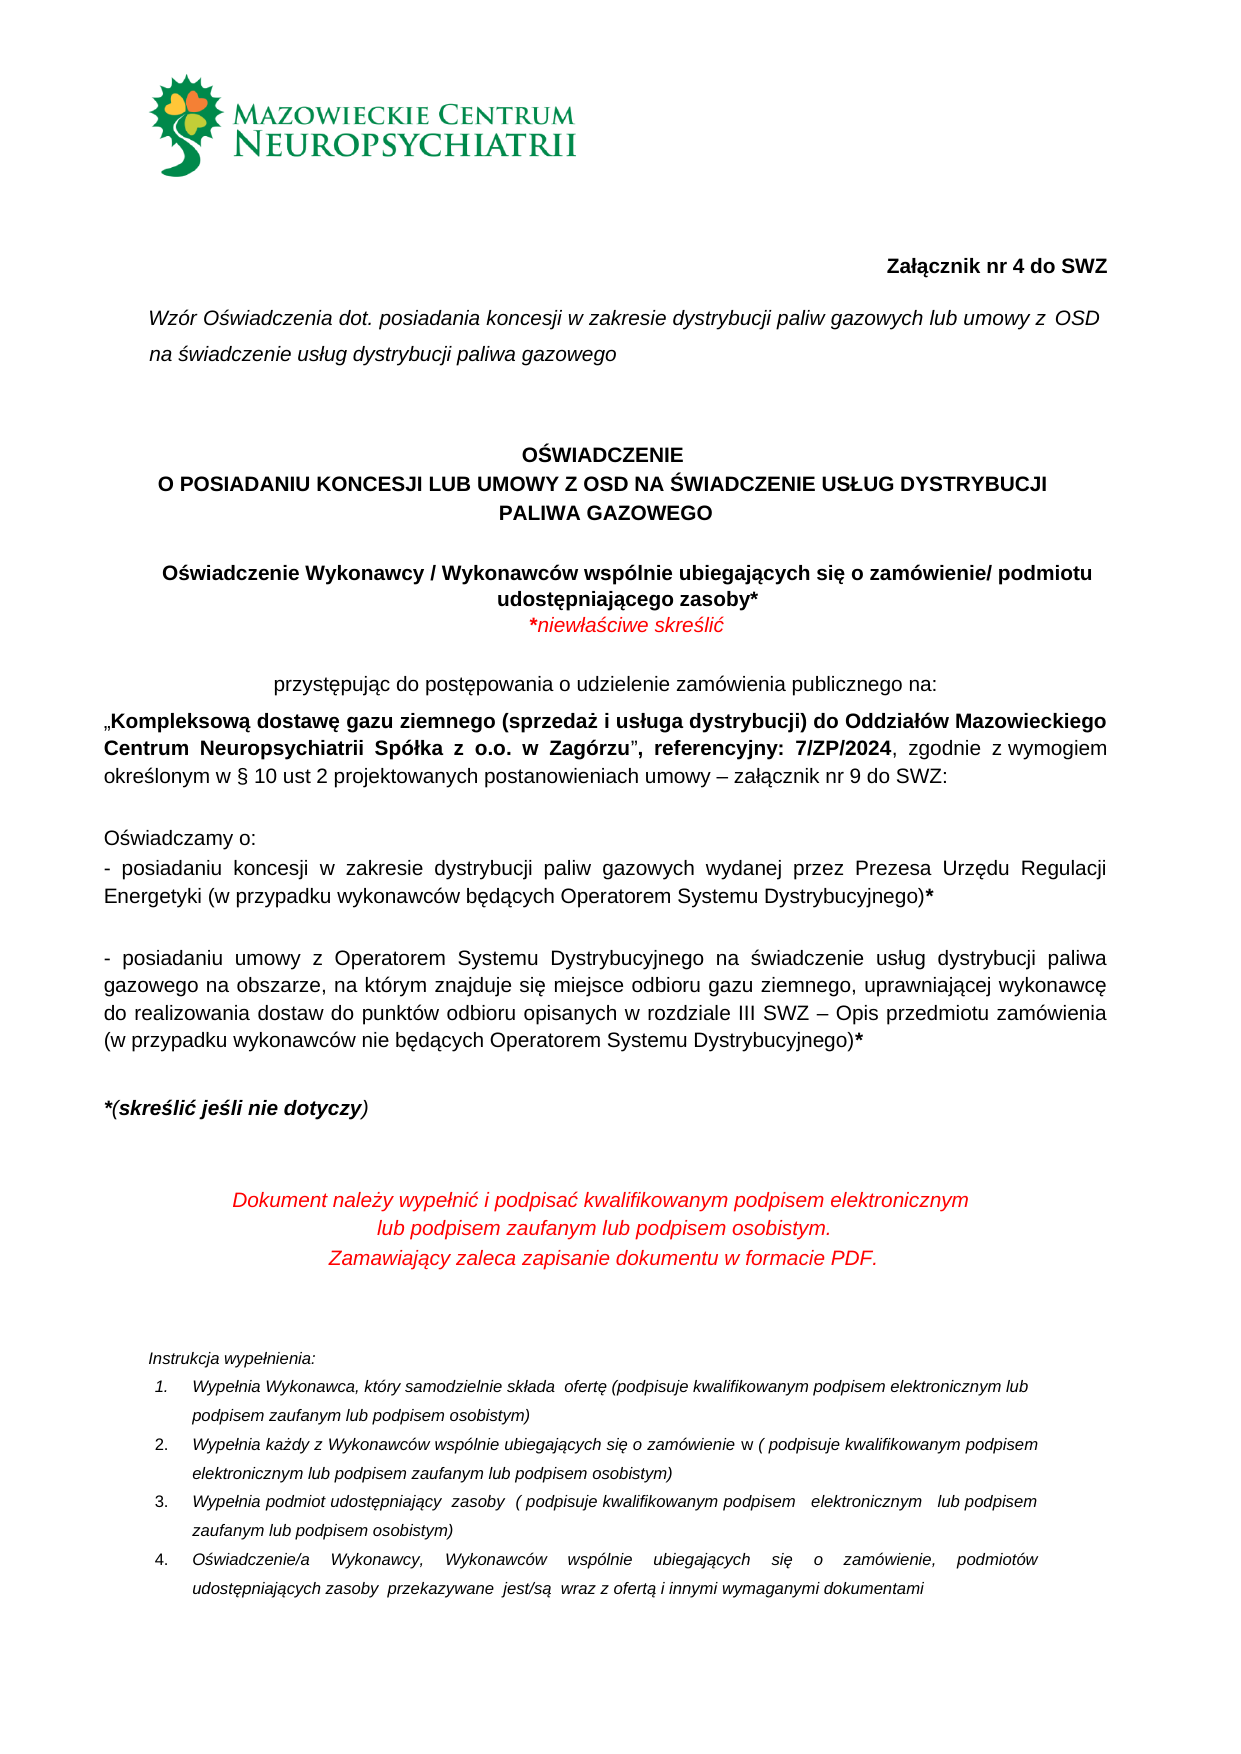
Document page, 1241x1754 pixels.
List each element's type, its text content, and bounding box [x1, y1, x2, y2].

text Załącznik nr 4 do SWZ [104, 254, 1107, 278]
text Oświadczenie Wykonawcy / Wykonawców wspólnie ubiegających się o zamówienie/ podmiotu udostępniającego zasoby* [148, 561, 1107, 611]
list Wypełnia podmiot udostępniający zasoby ( podpisuje kwalifikowanym podpisem elektronicznym lub podpisem zaufanym lub podpisem osobistym) [154, 1492, 1040, 1540]
text - posiadaniu koncesji w zakresie dystrybucji paliw gazowych wydanej przez Prezesa Urzędu Regulacji Energetyki (w przypadku wykonawców będących Operatorem Systemu Dystrybucyjnego)* [103, 856, 1107, 908]
text Instrukcja wypełnienia: [148, 1348, 1040, 1368]
list Wypełnia Wykonawca, który samodzielnie składa ofertę (podpisuje kwalifikowanym podpisem elektronicznym lub podpisem zaufanym lub podpisem osobistym) [154, 1377, 1040, 1425]
picture [148, 73, 577, 177]
text - posiadaniu umowy z Operatorem Systemu Dystrybucyjnego na świadczenie usług dystrybucji paliwa gazowego na obszarze, na którym znajduje się miejsce odbioru gazu ziemnego, uprawniającej wykonawcę do realizowania dostaw do punktów odbioru opisanych w rozdziale III SWZ – Opis przedmiotu zamówienia (w przypadku wykonawców nie będących Operatorem Systemu Dystrybucyjnego)* [103, 946, 1107, 1052]
text „Kompleksową dostawę gazu ziemnego (sprzedaż i usługa dystrybucji) do Oddziałów Mazowieckiego Centrum Neuropsychiatrii Spółka z o.o. w Zagórzu”, referencyjny: 7/ZP/2024, zgodnie z wymogiem określonym w § 10 ust 2 projektowanych postanowieniach umowy – załącznik nr 9 do SWZ: [103, 708, 1107, 787]
text Oświadczamy o: [103, 825, 1107, 849]
text Dokument należy wypełnić i podpisać kwalifikowanym podpisem elektronicznym lub podpisem zaufanym lub podpisem osobistym. [102, 1188, 1107, 1240]
text Zamawiający zaleca zapisanie dokumentu w formacie PDF. [102, 1246, 1107, 1270]
text OŚWIADCZENIE O POSIADANIU KONCESJI LUB UMOWY Z OSD NA ŚWIADCZENIE USŁUG DYSTRYBUCJI PALIWA GAZOWEGO [103, 438, 1107, 525]
list Wypełnia każdy z Wykonawców wspólnie ubiegających się o zamówienie w ( podpisuje kwalifikowanym podpisem elektronicznym lub podpisem zaufanym lub podpisem osobistym) [154, 1435, 1040, 1483]
list Oświadczenie/a Wykonawcy, Wykonawców wspólnie ubiegających się o zamówienie, podmiotów udostępniających zasoby przekazywane jest/są wraz z ofertą i innymi wymaganymi dokumentami [154, 1550, 1040, 1598]
text przystępując do postępowania o udzielenie zamówienia publicznego na: [103, 671, 1107, 695]
text *niewłaściwe skreślić [148, 613, 1107, 637]
text Wzór Oświadczenia dot. posiadania koncesji w zakresie dystrybucji paliw gazowych lub umowy z OSD na świadczenie usług dystrybucji paliwa gazowego [148, 306, 1102, 366]
text *(skreślić jeśli nie dotyczy) [103, 1096, 966, 1119]
